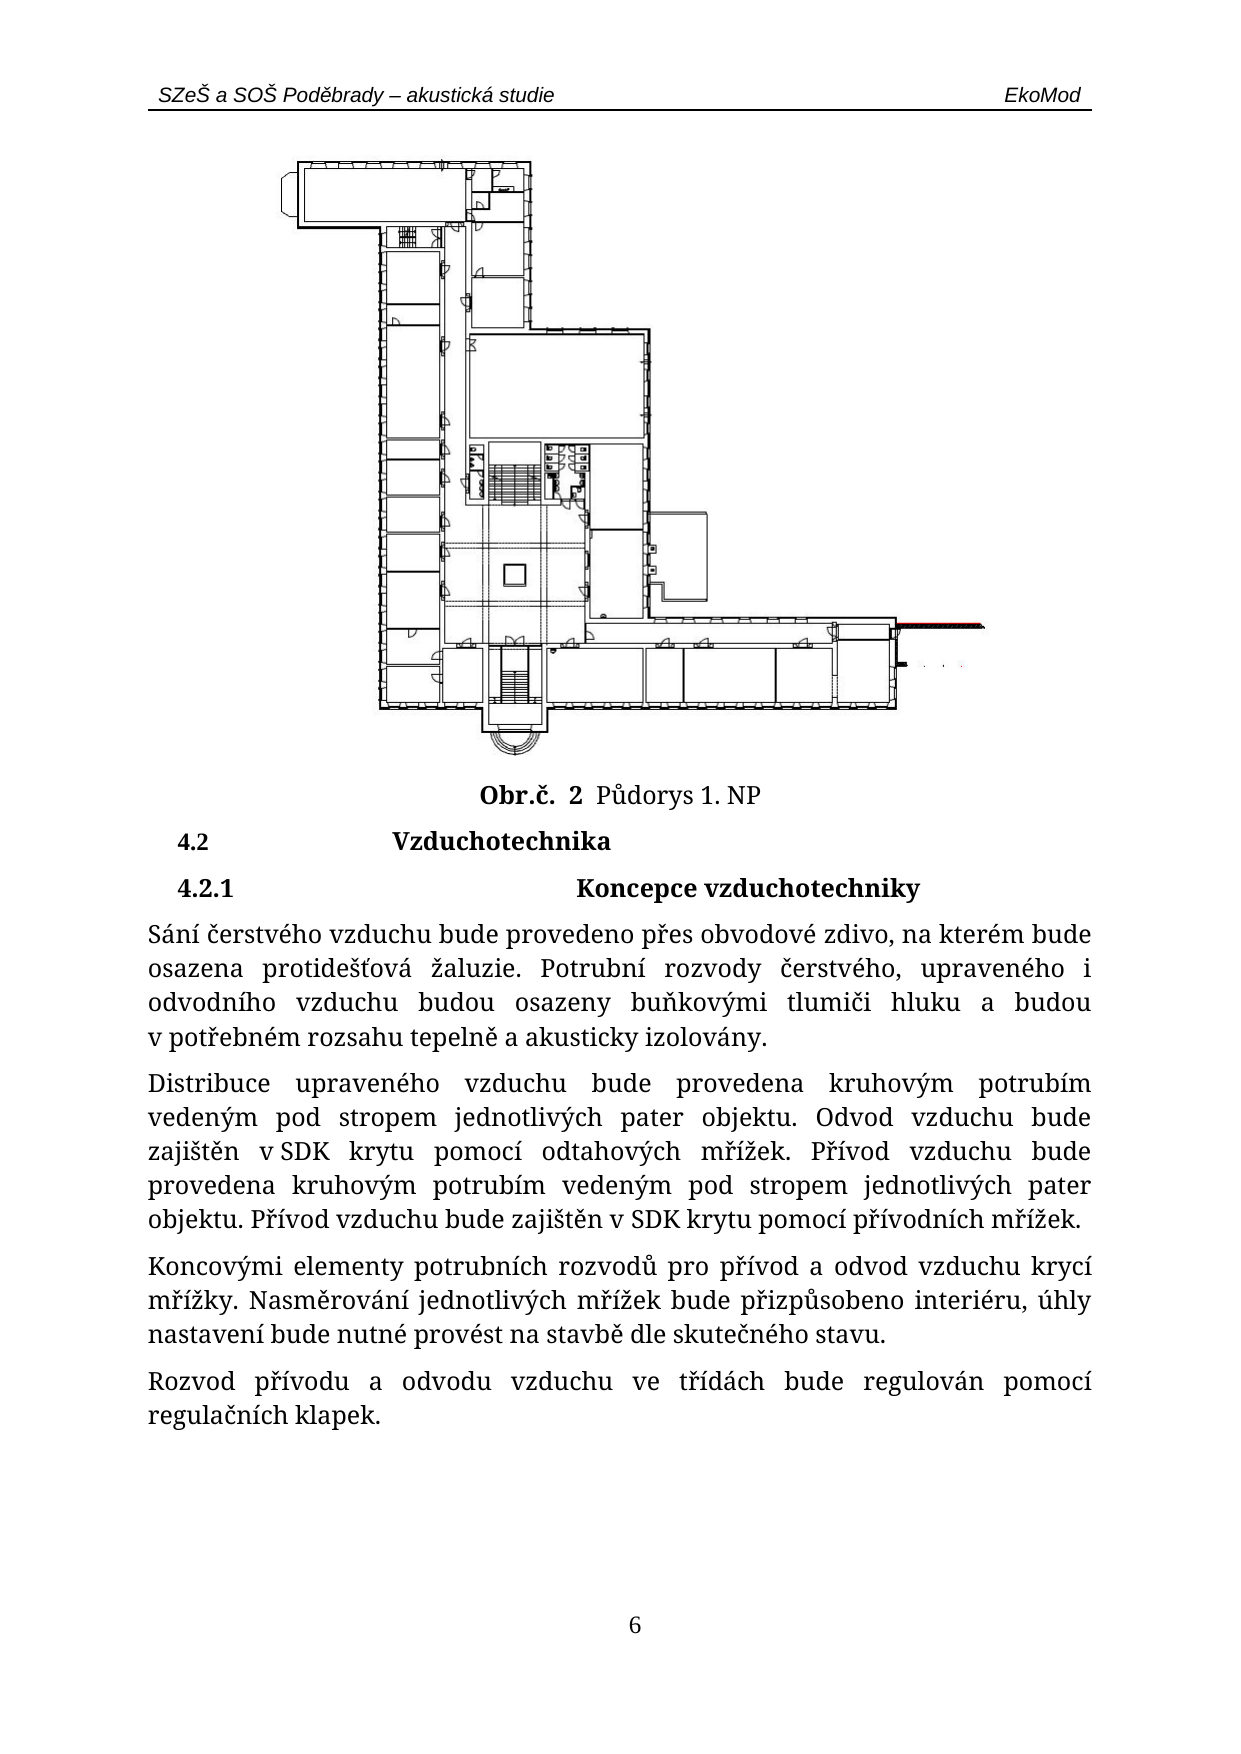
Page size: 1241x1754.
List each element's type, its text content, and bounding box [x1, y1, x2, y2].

text Rozvod přívodu a odvodu vzduchu ve třídách bude regulován pomocí regulačních klapek. [148, 1363, 1092, 1431]
text Koncovými elementy potrubních rozvodů pro přívod a odvod vzduchu krycí mřížky. Nasměrování jednotlivých mřížek bude přizpůsobeno interiéru, úhly nastavení bude nutné provést na stavbě dle skutečného stavu. [148, 1248, 1092, 1351]
subtitle Vzduchotechnika [148, 824, 1092, 858]
text Obr.č. 2 Půdorys 1. NP [148, 777, 1092, 811]
subtitle Koncepce vzduchotechniky [148, 870, 1092, 904]
text Sání čerstvého vzduchu bude provedeno přes obvodové zdivo, na kterém bude osazena protidešťová žaluzie. Potrubní rozvody čerstvého, upraveného i odvodního vzduchu budou osazeny buňkovými tlumiči hluku a budou v potřebném rozsahu tepelně a akusticky izolovány. [148, 917, 1092, 1053]
text Distribuce upraveného vzduchu bude provedena kruhovým potrubím vedeným pod stropem jednotlivých pater objektu. Odvod vzduchu bude zajištěn v SDK krytu pomocí odtahových mřížek. Přívod vzduchu bude provedena kruhovým potrubím vedeným pod stropem jednotlivých pater objektu. Přívod vzduchu bude zajištěn v SDK krytu pomocí přívodních mřížek. [148, 1066, 1092, 1236]
picture [268, 147, 1002, 765]
